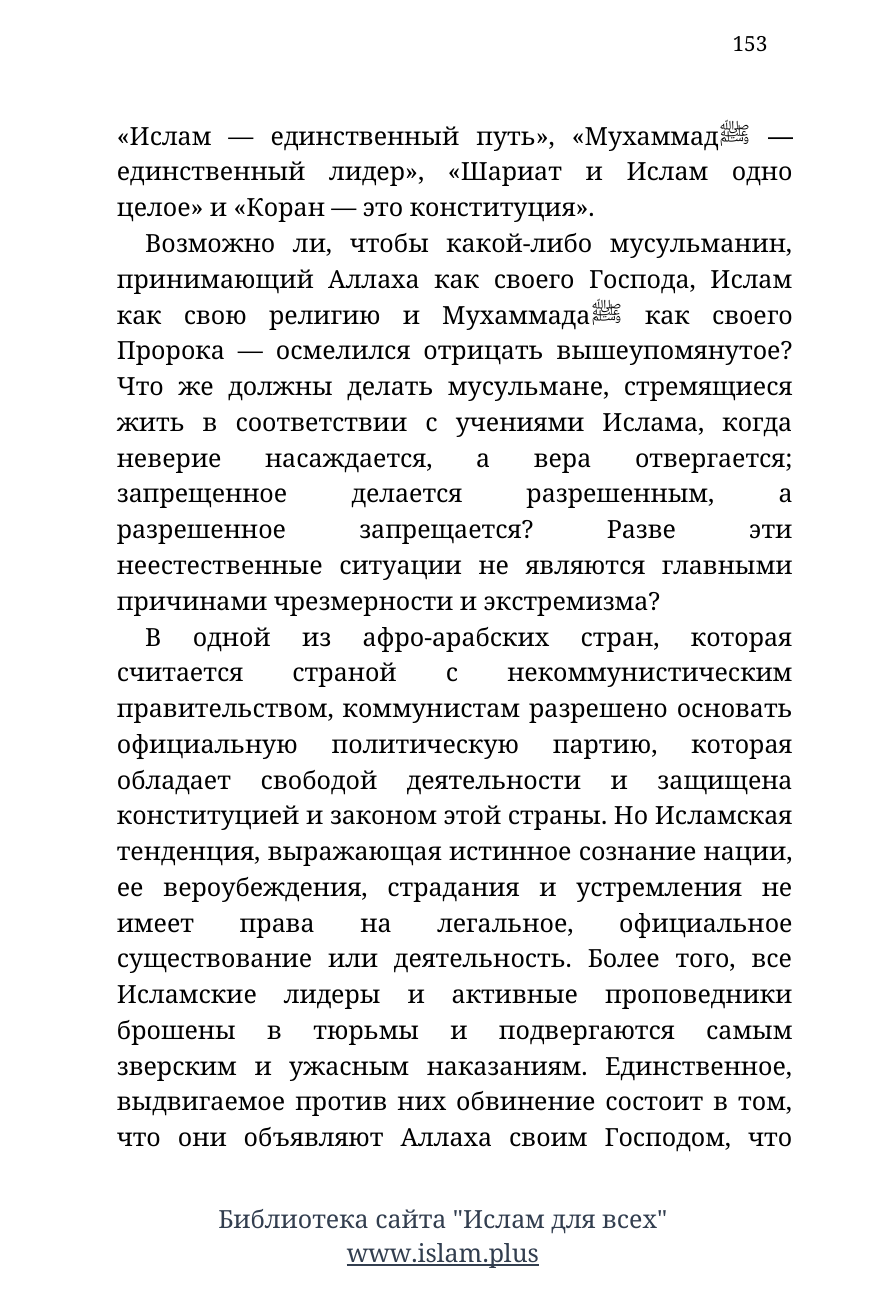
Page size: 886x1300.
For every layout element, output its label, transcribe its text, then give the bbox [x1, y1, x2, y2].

text Возможно ли, чтобы какой-либо мусульманин, принимающий Аллаха как своего Господа, Ислам как свою религию и Мухаммадаﷺ как своего Пророка ― осмелился отрицать вышеупомянутое? Что же должны делать мусульмане, стремящиеся жить в соответствии с учениями Ислама, когда неверие насаждается, а вера отвергается; запрещенное делается разрешенным, а разрешенное запрещается? Разве эти неестественные ситуации не являются главными причинами чрезмерности и экстремизма? [117, 226, 793, 617]
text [117, 118, 793, 224]
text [117, 619, 793, 1154]
